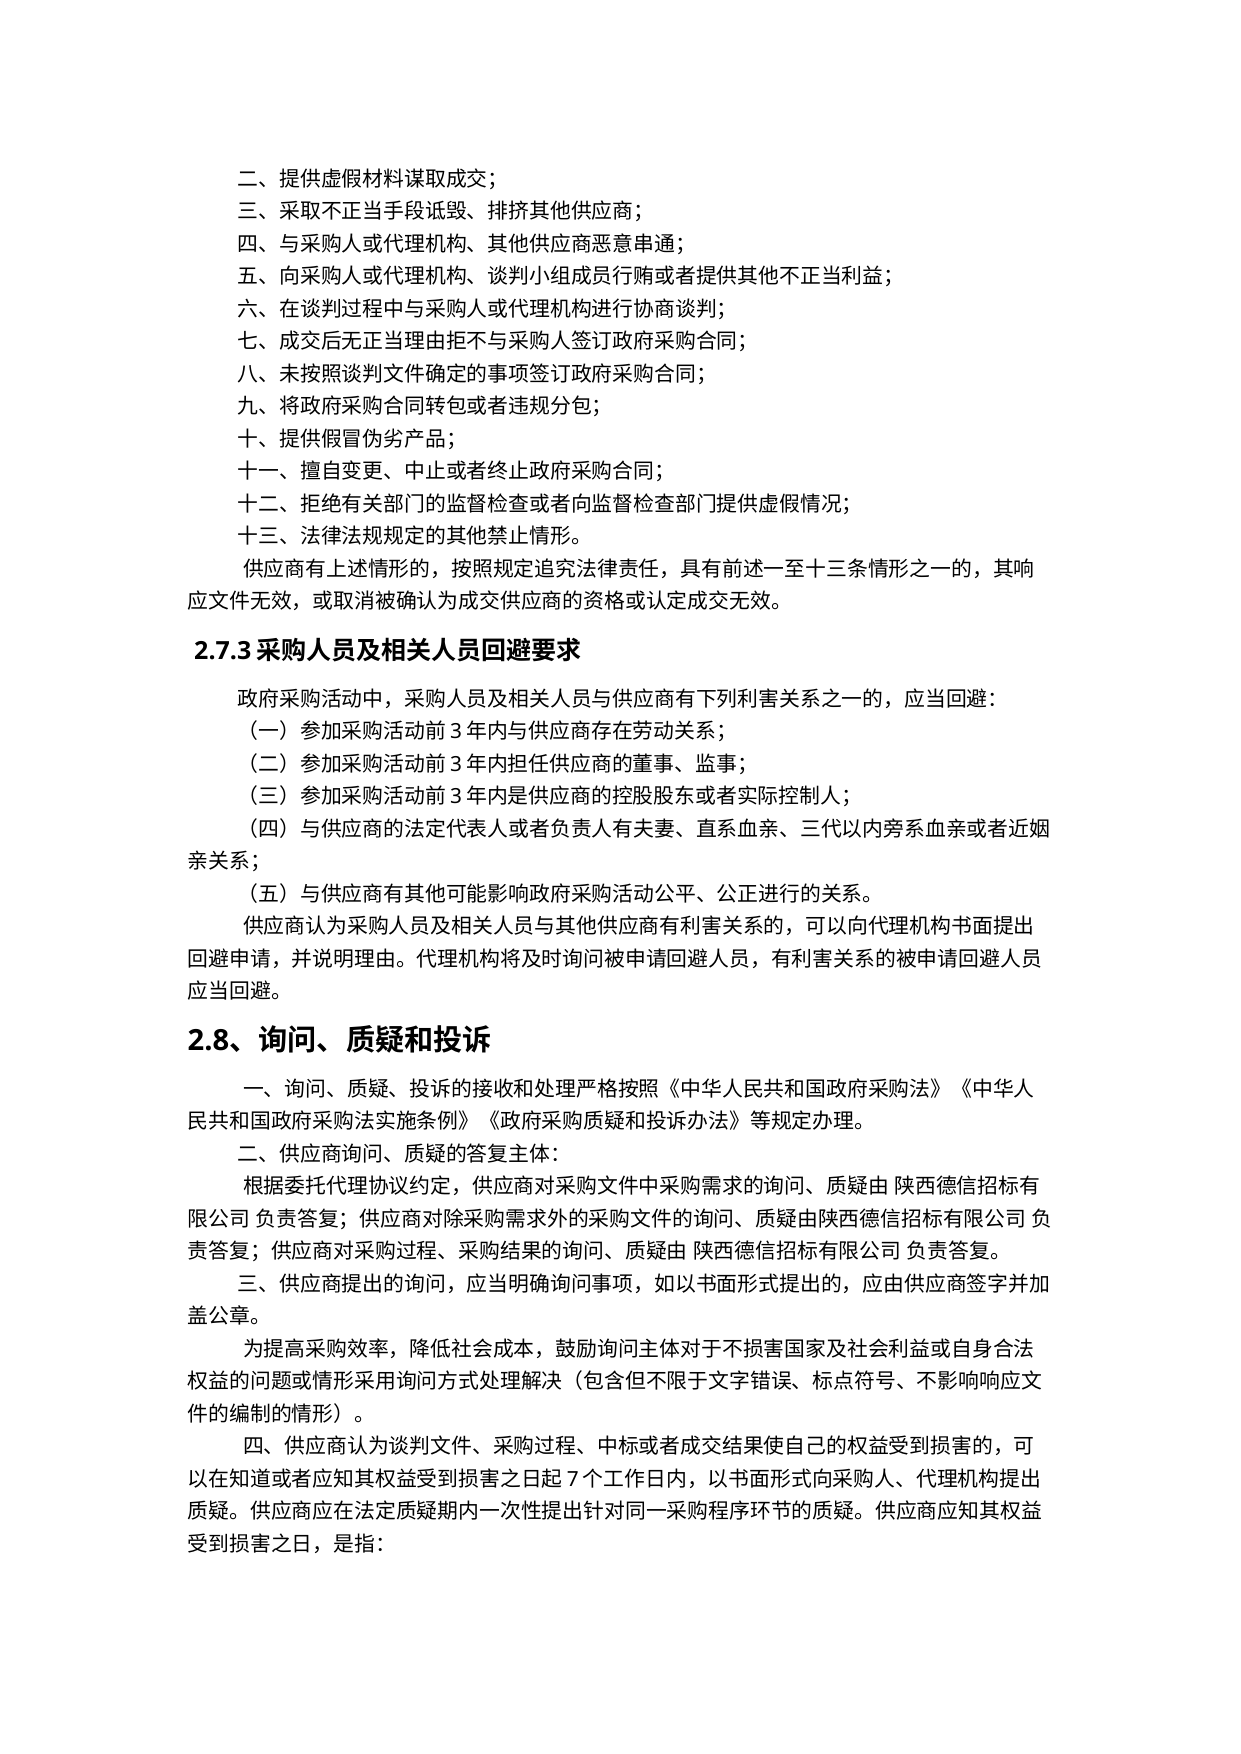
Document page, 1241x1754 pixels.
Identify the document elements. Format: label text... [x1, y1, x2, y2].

text 九、将政府采购合同转包或者违规分包； [187, 389, 1053, 422]
text 2.7.3采购人员及相关人员回避要求 [187, 617, 1053, 682]
text 供应商认为采购人员及相关人员与其他供应商有利害关系的，可以向代理机构书面提出回避申请，并说明理由。代理机构将及时询问被申请回避人员，有利害关系的被申请回避人员应当回避。 [187, 909, 1053, 1007]
text 一、询问、质疑、投诉的接收和处理严格按照《中华人民共和国政府采购法》《中华人民共和国政府采购法实施条例》《政府采购质疑和投诉办法》等规定办理。 [187, 1072, 1053, 1137]
text 三、供应商提出的询问，应当明确询问事项，如以书面形式提出的，应由供应商签字并加盖公章。 [187, 1267, 1053, 1332]
text 七、成交后无正当理由拒不与采购人签订政府采购合同； [187, 324, 1053, 357]
text （三）参加采购活动前3年内是供应商的控股股东或者实际控制人； [187, 779, 1053, 812]
text 二、提供虚假材料谋取成交； [187, 162, 1053, 194]
text 根据委托代理协议约定，供应商对采购文件中采购需求的询问、质疑由 陕西德信招标有限公司 负责答复；供应商对除采购需求外的采购文件的询问、质疑由陕西德信招标有限公司 负责答复；供应商对采购过程、采购结果的询问、质疑由 陕西德信招标有限公司 负责答复。 [187, 1169, 1053, 1267]
text 十三、法律法规规定的其他禁止情形。 [187, 519, 1053, 552]
text 十、提供假冒伪劣产品； [187, 422, 1053, 454]
text （五）与供应商有其他可能影响政府采购活动公平、公正进行的关系。 [187, 877, 1053, 909]
text 供应商有上述情形的，按照规定追究法律责任，具有前述一至十三条情形之一的，其响应文件无效，或取消被确认为成交供应商的资格或认定成交无效。 [187, 552, 1053, 617]
text 2.8、询问、质疑和投诉 [187, 1007, 1053, 1072]
text 十一、擅自变更、中止或者终止政府采购合同； [187, 454, 1053, 487]
text 四、与采购人或代理机构、其他供应商恶意串通； [187, 227, 1053, 259]
text 二、供应商询问、质疑的答复主体： [187, 1137, 1053, 1169]
text 为提高采购效率，降低社会成本，鼓励询问主体对于不损害国家及社会利益或自身合法权益的问题或情形采用询问方式处理解决（包含但不限于文字错误、标点符号、不影响响应文件的编制的情形）。 [187, 1332, 1053, 1429]
text 十二、拒绝有关部门的监督检查或者向监督检查部门提供虚假情况； [187, 487, 1053, 519]
text 政府采购活动中，采购人员及相关人员与供应商有下列利害关系之一的，应当回避： [187, 682, 1053, 714]
text 五、向采购人或代理机构、谈判小组成员行贿或者提供其他不正当利益； [187, 259, 1053, 292]
text （二）参加采购活动前3年内担任供应商的董事、监事； [187, 747, 1053, 779]
text 六、在谈判过程中与采购人或代理机构进行协商谈判； [187, 292, 1053, 324]
text （一）参加采购活动前3年内与供应商存在劳动关系； [187, 714, 1053, 747]
text 八、未按照谈判文件确定的事项签订政府采购合同； [187, 357, 1053, 389]
text 四、供应商认为谈判文件、采购过程、中标或者成交结果使自己的权益受到损害的，可以在知道或者应知其权益受到损害之日起7个工作日内，以书面形式向采购人、代理机构提出质疑。供应商应在法定质疑期内一次性提出针对同一采购程序环节的质疑。供应商应知其权益受到损害之日，是指： [187, 1429, 1053, 1559]
text （四）与供应商的法定代表人或者负责人有夫妻、直系血亲、三代以内旁系血亲或者近姻亲关系； [187, 812, 1053, 877]
text 三、采取不正当手段诋毁、排挤其他供应商； [187, 194, 1053, 227]
